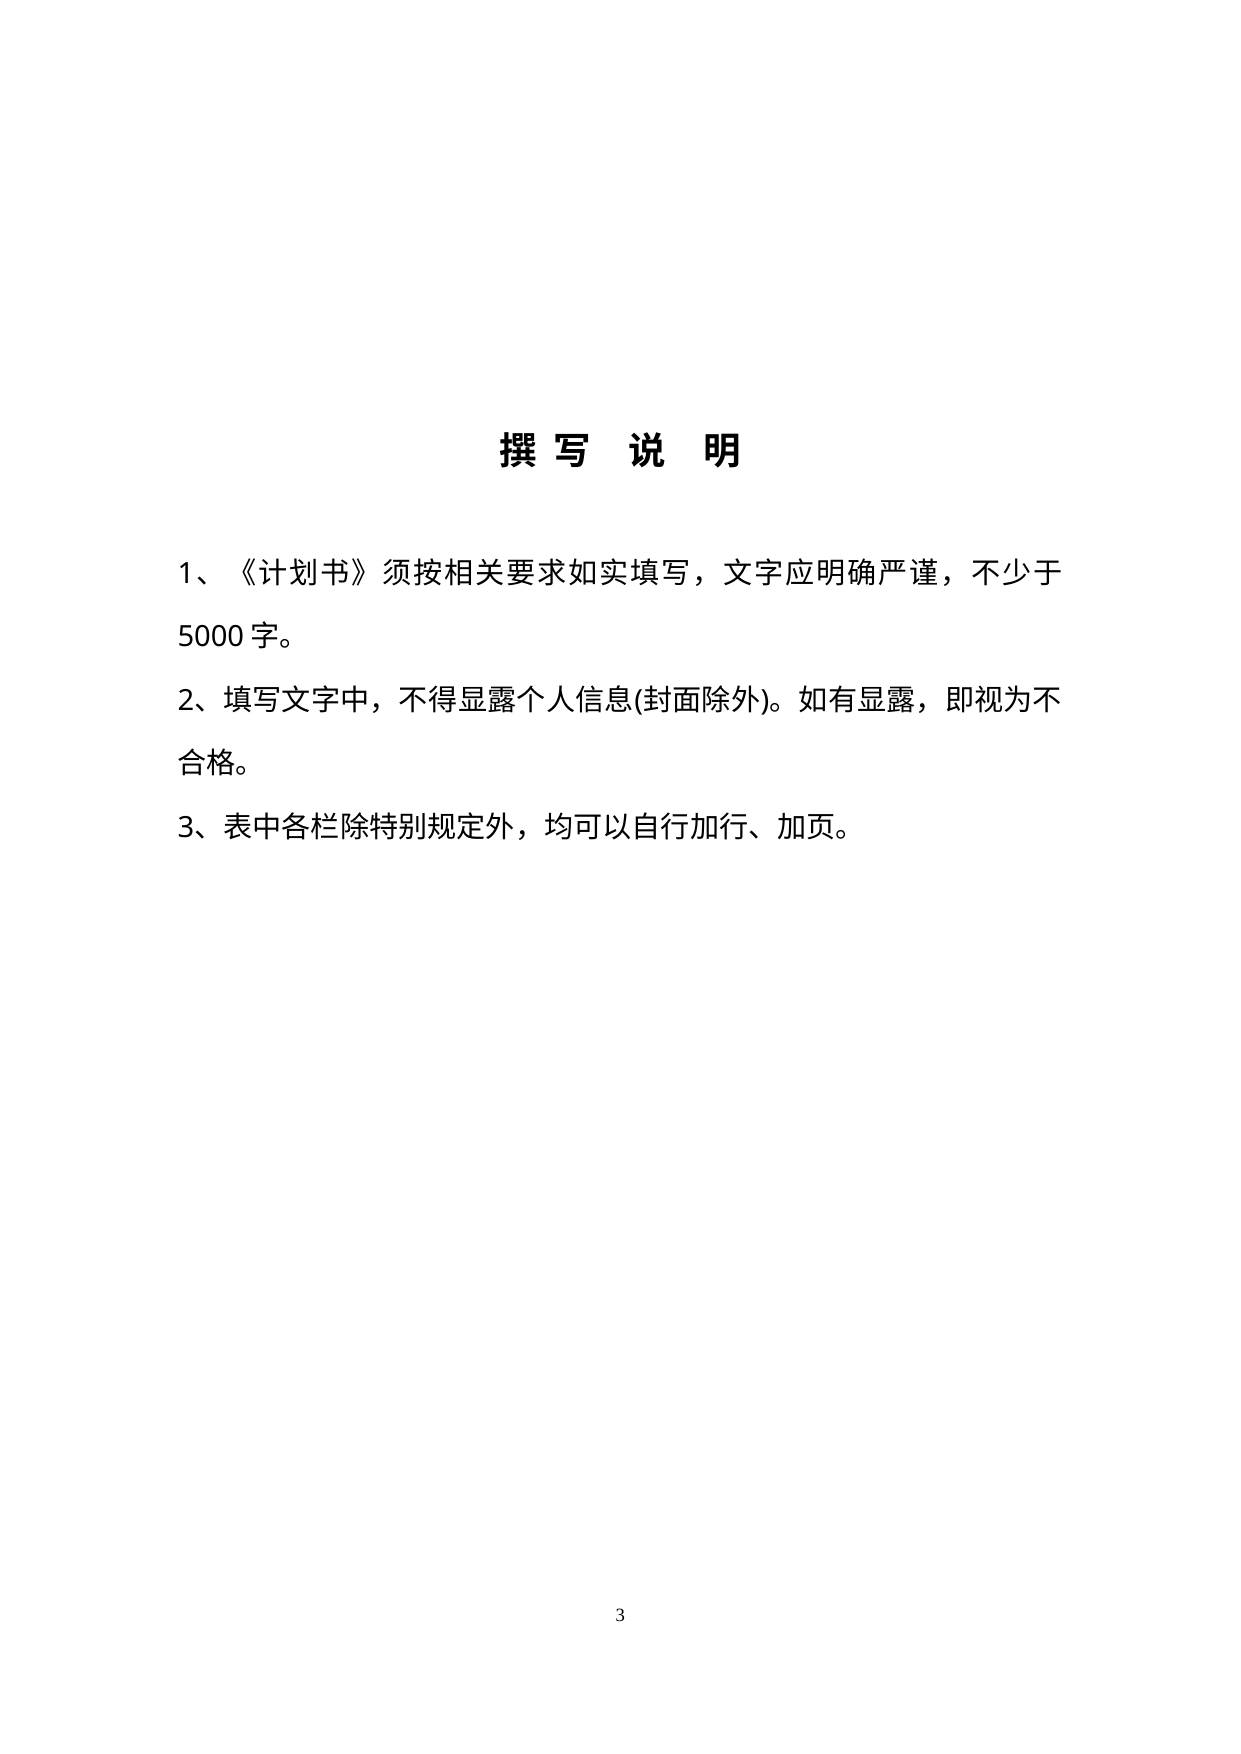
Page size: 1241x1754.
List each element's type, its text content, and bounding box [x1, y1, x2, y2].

text 2、填写文字中，不得显露个人信息(封面除外)。如有显露，即视为不合格。 [177, 676, 1063, 782]
text 撰 写 说 明 [177, 421, 1063, 475]
text 3、表中各栏除特别规定外，均可以自行加行、加页。 [177, 803, 1063, 846]
text 1、《计划书》须按相关要求如实填写，文字应明确严谨，不少于5000字。 [177, 549, 1063, 655]
